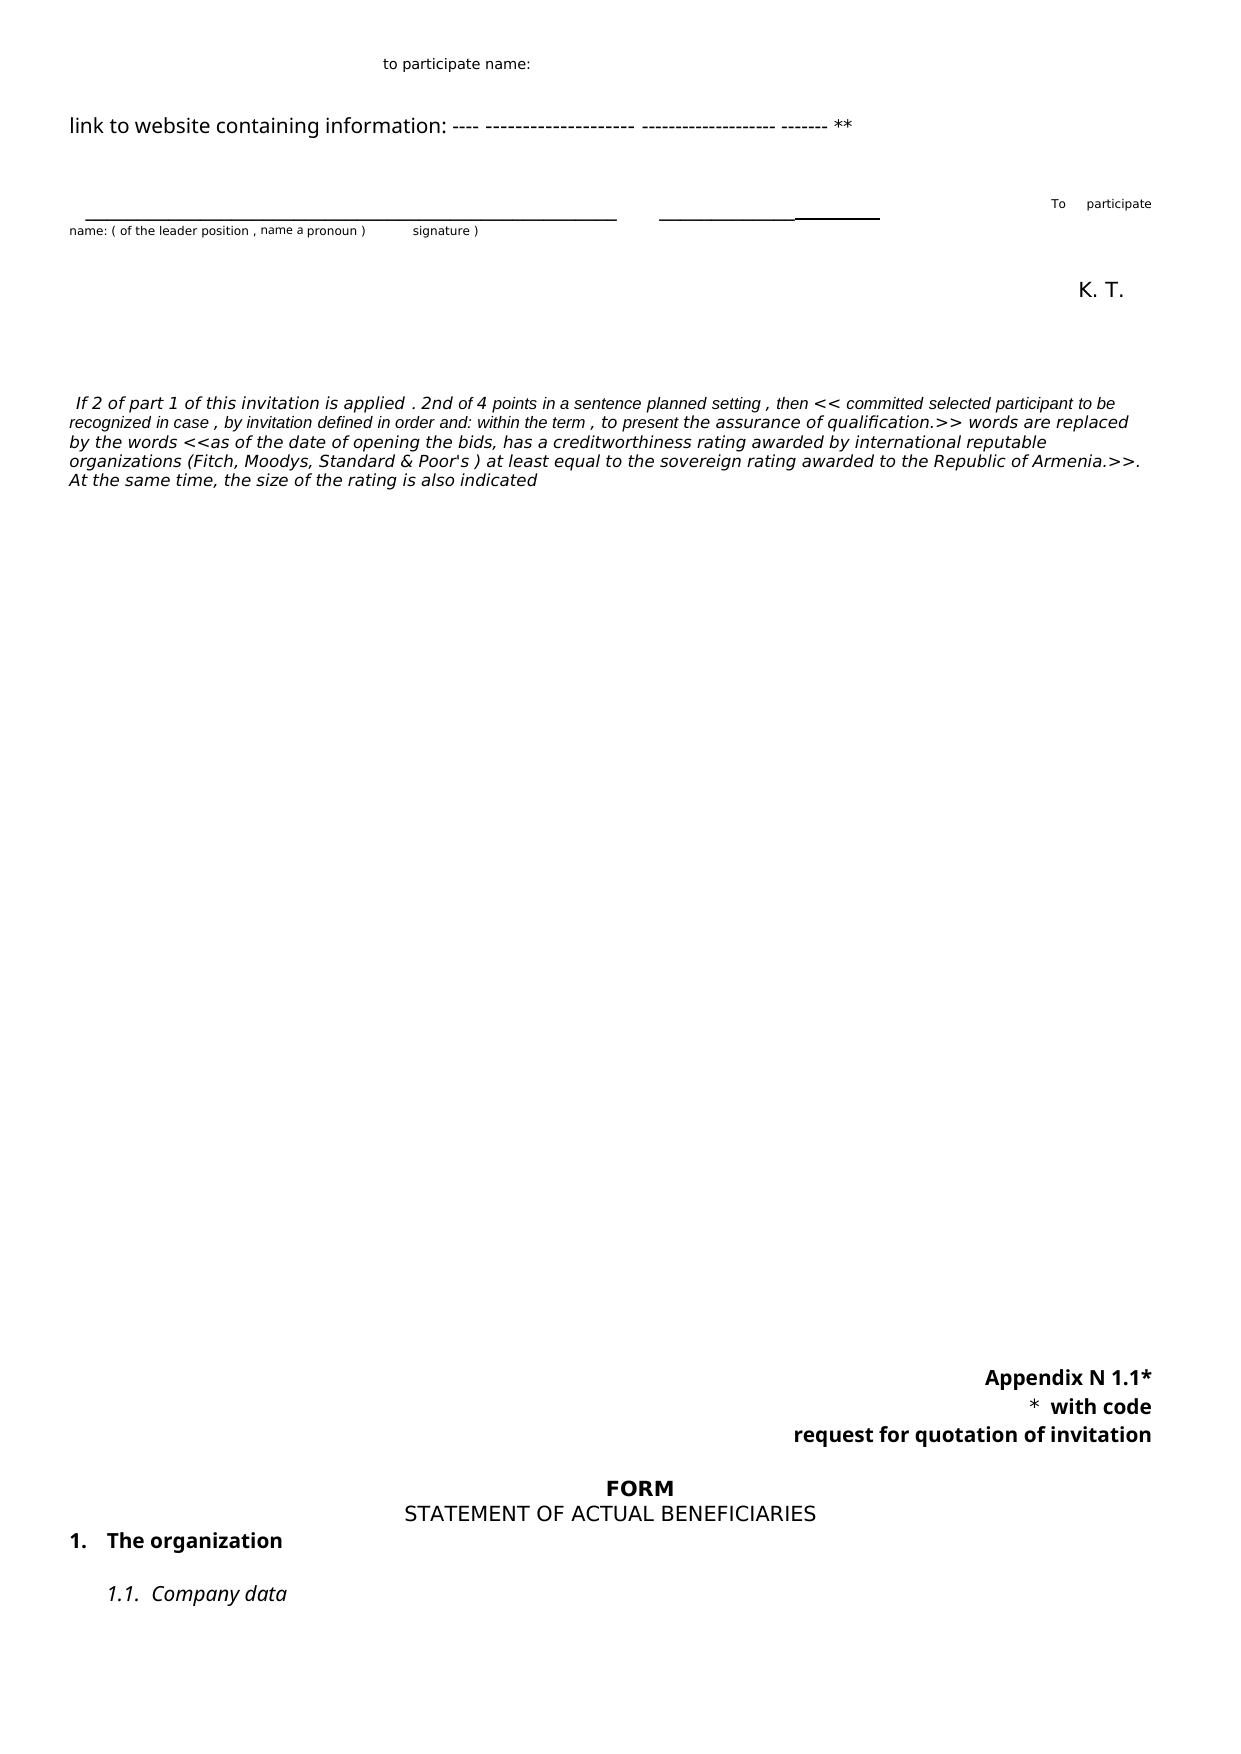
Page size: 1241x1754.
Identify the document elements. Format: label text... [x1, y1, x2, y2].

text FORM [69, 1477, 1152, 1502]
text K.​ T.​ [69, 278, 1152, 303]
text STATEMENT OF ACTUAL BENEFICIARIES [69, 1502, 1152, 1526]
text link to website containing information: ---- -------------------- -------------------- ------- ** [69, 111, 1152, 140]
text request for quotation of invitation [69, 1420, 1152, 1449]
text Appendix N 1.1* [69, 1363, 1152, 1392]
text to participate name: [69, 56, 1152, 85]
text ___________________________________________________ _____________ To participate name: ( of the leader position , name​ a pronoun ) signature ) [69, 197, 1152, 250]
text If 2 of part 1 of this invitation is applied . 2nd of 4 points in a sentence planned setting , then << committed selected participant to be recognized in case , by invitation defined in order and: within the term , to present the assurance of qualification.>> words are replaced by the words <<as of the date of opening the bids, has a creditworthiness rating awarded by international reputable organizations (Fitch, Moodys, Standard & Poor's ) at least equal to the sovereign rating awarded to the Republic of Armenia.>>. At the same time, the size of the rating is also indicated [69, 393, 1152, 491]
list Company data [106, 1579, 1152, 1608]
text *​​​ with code [69, 1392, 1152, 1420]
list The organization [69, 1526, 1152, 1554]
